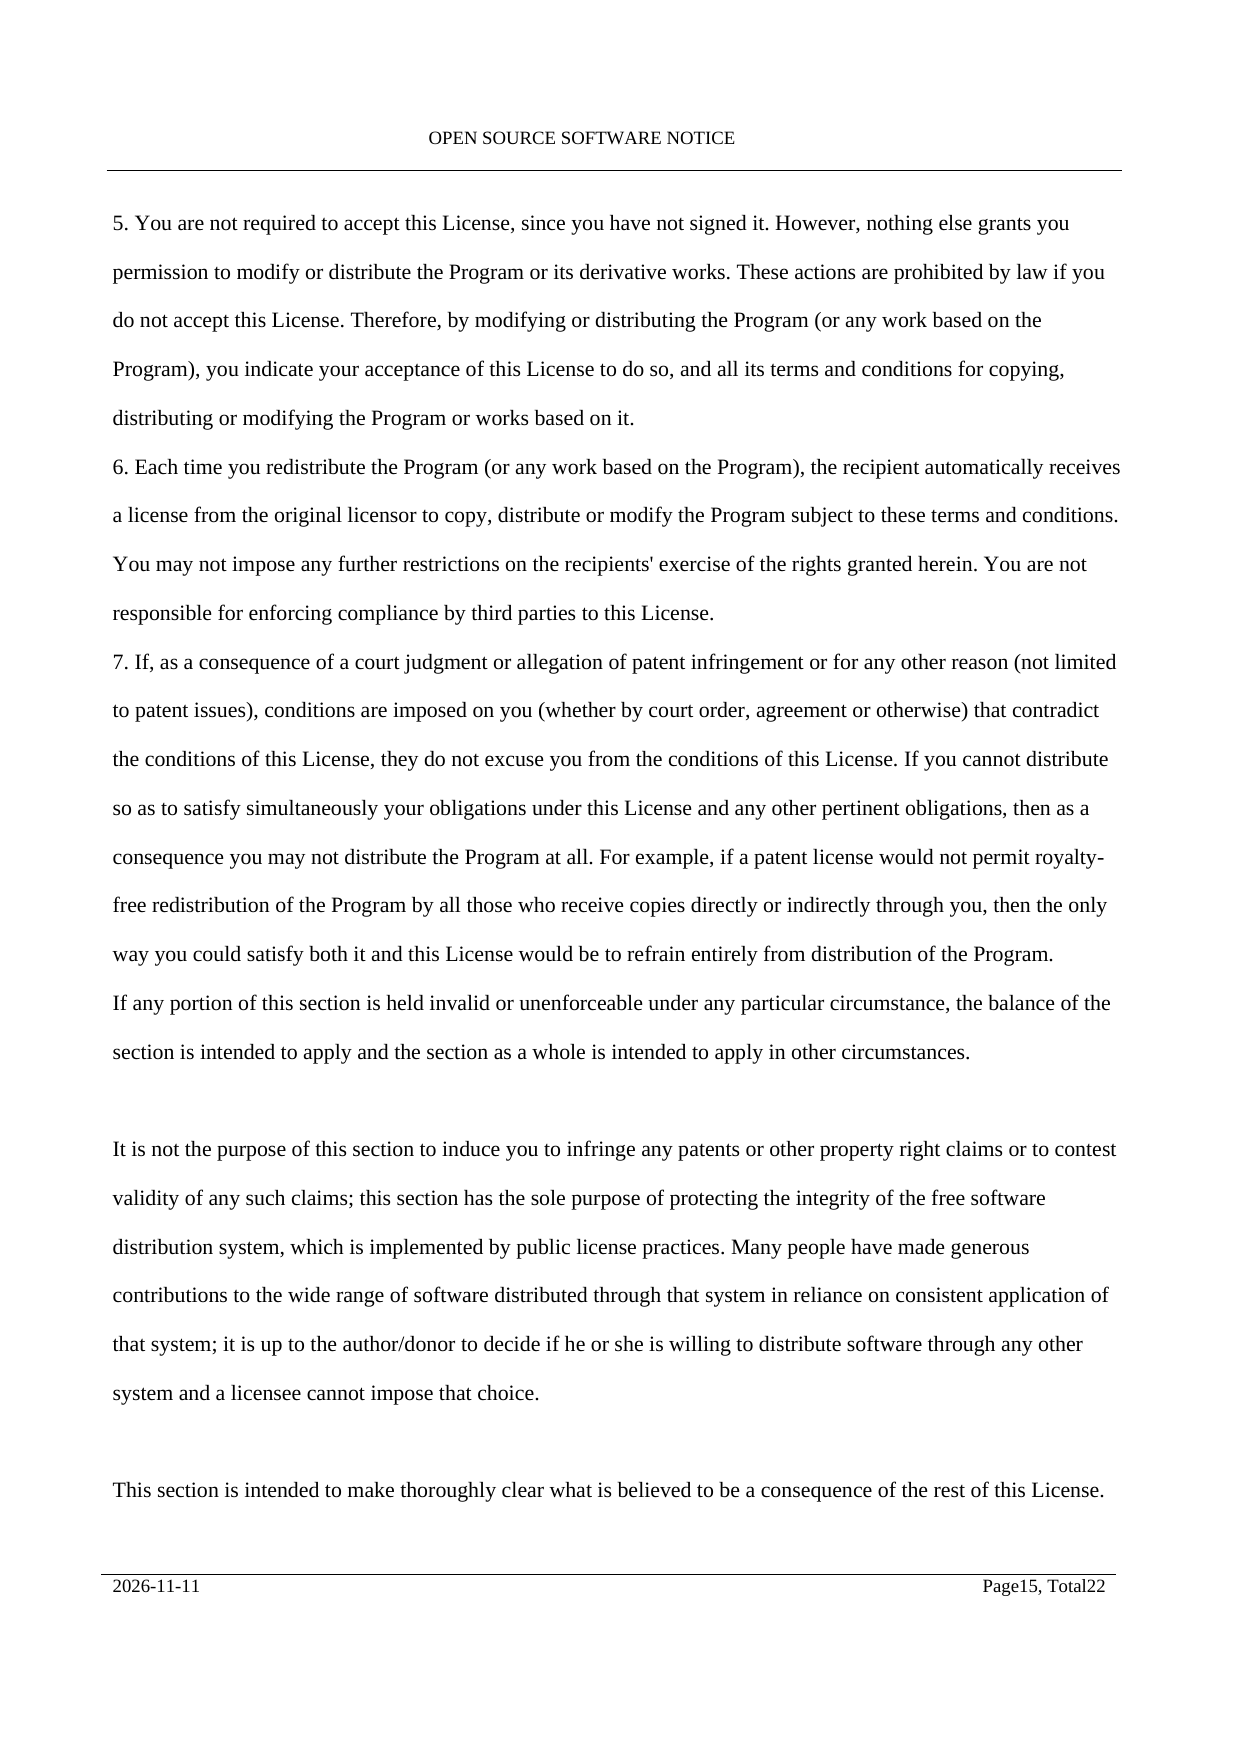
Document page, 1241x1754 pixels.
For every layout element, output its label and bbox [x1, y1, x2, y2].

text [112, 206, 1128, 1506]
